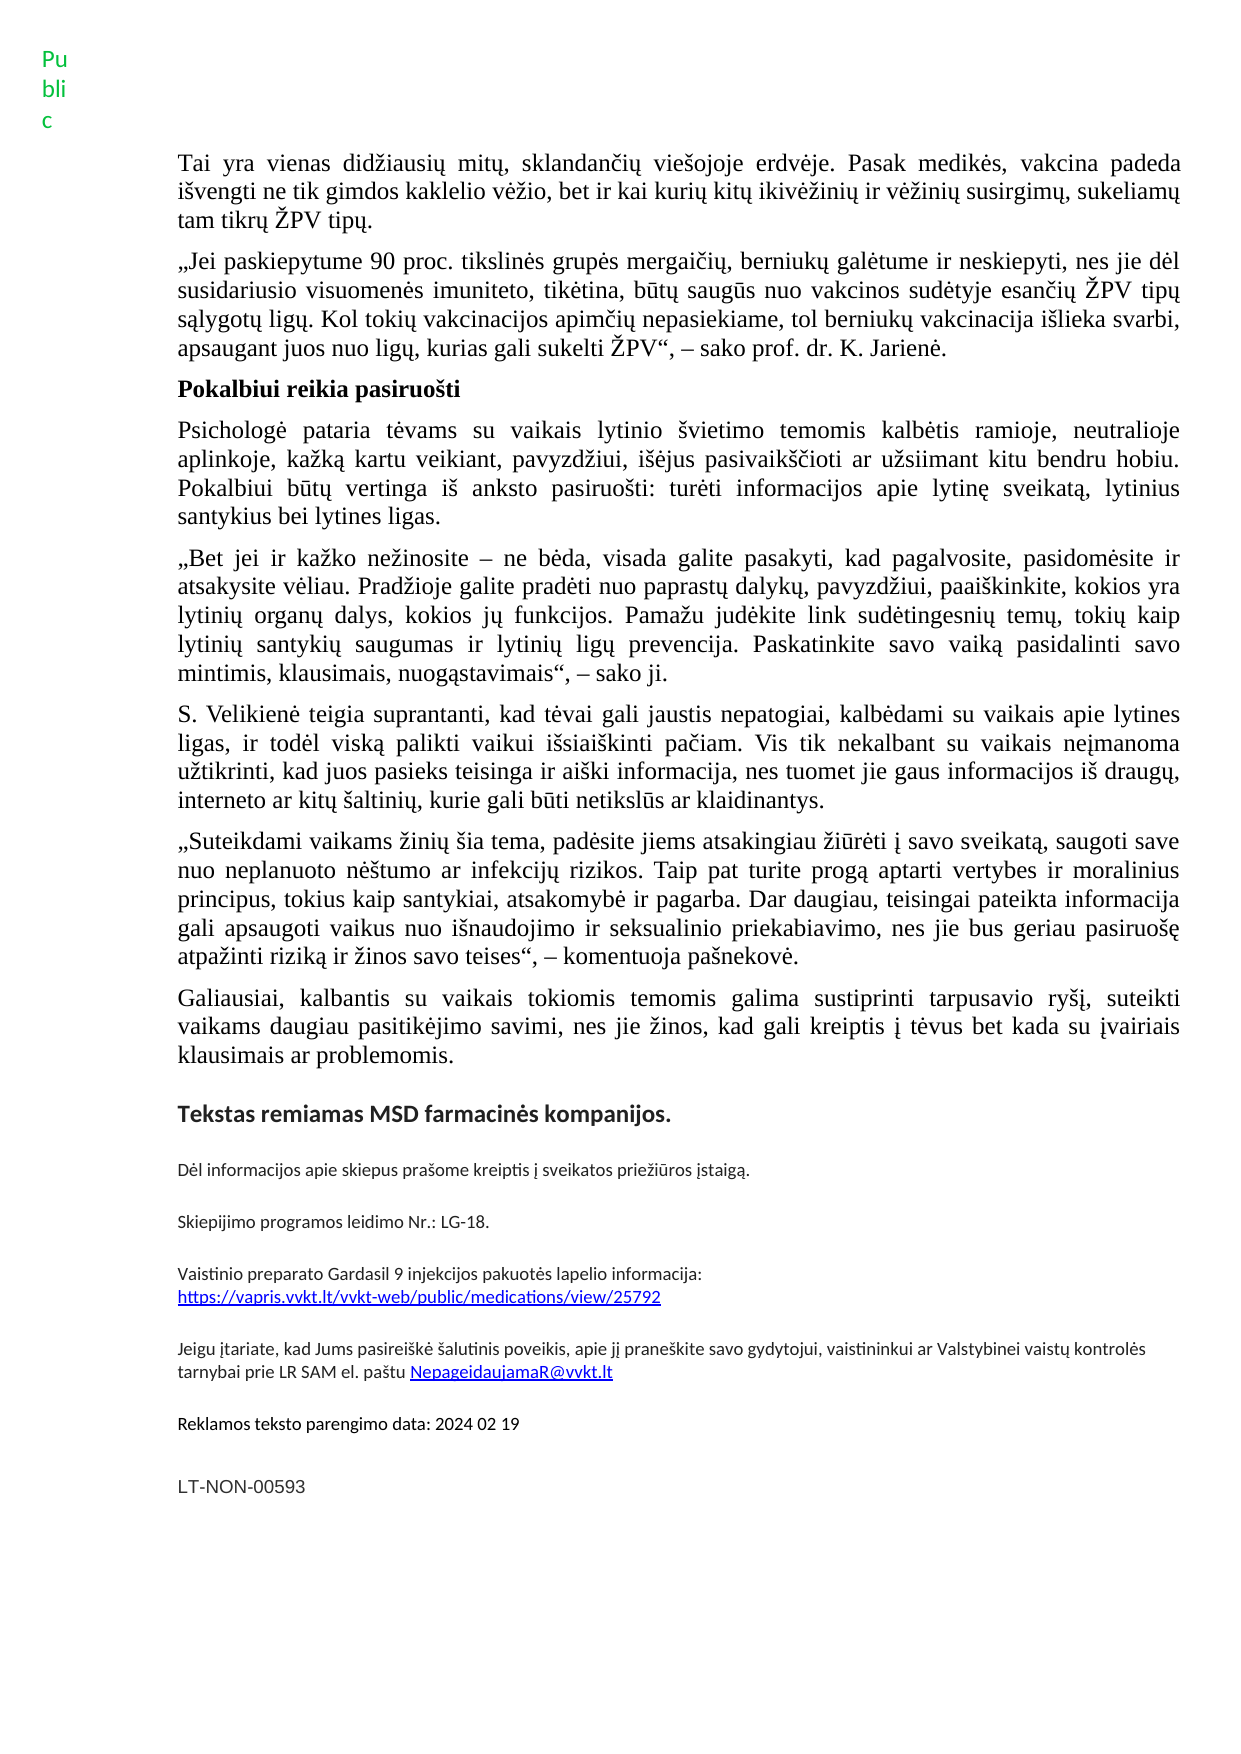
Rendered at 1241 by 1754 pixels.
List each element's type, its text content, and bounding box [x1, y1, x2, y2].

text S. Velikienė teigia suprantanti, kad tėvai gali jaustis nepatogiai, kalbėdami su vaikais apie lytines ligas, ir todėl viską palikti vaikui išsiaiškinti pačiam. Vis tik nekalbant su vaikais neįmanoma užtikrinti, kad juos pasieks teisinga ir aiški informacija, nes tuomet jie gaus informacijos iš draugų, interneto ar kitų šaltinių, kurie gali būti netikslūs ar klaidinantys. [177, 699, 1181, 814]
text Tai yra vienas didžiausių mitų, sklandančių viešojoje erdvėje. Pasak medikės, vakcina padeda išvengti ne tik gimdos kaklelio vėžio, bet ir kai kurių kitų ikivėžinių ir vėžinių susirgimų, sukeliamų tam tikrų ŽPV tipų. [177, 148, 1181, 234]
text Psichologė pataria tėvams su vaikais lytinio švietimo temomis kalbėtis ramioje, neutralioje aplinkoje, kažką kartu veikiant, pavyzdžiui, išėjus pasivaikščioti ar užsiimant kitu bendru hobiu. Pokalbiui būtų vertinga iš anksto pasiruošti: turėti informacijos apie lytinę sveikatą, lytinius santykius bei lytines ligas. [177, 415, 1181, 530]
text „Suteikdami vaikams žinių šia tema, padėsite jiems atsakingiau žiūrėti į savo sveikatą, saugoti save nuo neplanuoto nėštumo ar infekcijų rizikos. Taip pat turite progą aptarti vertybes ir moralinius principus, tokius kaip santykiai, atsakomybė ir pagarba. Dar daugiau, teisingai pateikta informacija gali apsaugoti vaikus nuo išnaudojimo ir seksualinio priekabiavimo, nes jie bus geriau pasiruošę atpažinti riziką ir žinos savo teises“, – komentuoja pašnekovė. [177, 826, 1181, 970]
text „Bet jei ir kažko nežinosite – ne bėda, visada galite pasakyti, kad pagalvosite, pasidomėsite ir atsakysite vėliau. Pradžioje galite pradėti nuo paprastų dalykų, pavyzdžiui, paaiškinkite, kokios yra lytinių organų dalys, kokios jų funkcijos. Pamažu judėkite link sudėtingesnių temų, tokių kaip lytinių santykių saugumas ir lytinių ligų prevencija. Paskatinkite savo vaiką pasidalinti savo mintimis, klausimais, nuogąstavimais“, – sako ji. [177, 543, 1181, 686]
list LT-NON-00593 [177, 1447, 1181, 1498]
text Dėl informacijos apie skiepus prašome kreiptis į sveikatos priežiūros įstaigą. [177, 1158, 1181, 1181]
list Pokalbiui reikia pasiruošti [177, 374, 1181, 403]
text Reklamos teksto parengimo data: 2024 02 19 [177, 1412, 1181, 1435]
text Skiepijimo programos leidimo Nr.: LG-18. [177, 1210, 1181, 1233]
text Vaistinio preparato Gardasil 9 injekcijos pakuotės lapelio informacija: https://vapris.vvkt.lt/vvkt-web/public/medications/view/25792 [177, 1262, 1181, 1308]
text Jeigu įtariate, kad Jums pasireiškė šalutinis poveikis, apie jį praneškite savo gydytojui, vaistininkui ar Valstybinei vaistų kontrolės tarnybai prie LR SAM el. paštu NepageidaujamaR@vvkt.lt [177, 1337, 1181, 1383]
text „Jei paskiepytume 90 proc. tikslinės grupės mergaičių, berniukų galėtume ir neskiepyti, nes jie dėl susidariusio visuomenės imuniteto, tikėtina, būtų saugūs nuo vakcinos sudėtyje esančių ŽPV tipų sąlygotų ligų. Kol tokių vakcinacijos apimčių nepasiekiame, tol berniukų vakcinacija išlieka svarbi, apsaugant juos nuo ligų, kurias gali sukelti ŽPV“, – sako prof. dr. K. Jarienė. [177, 246, 1181, 361]
text Tekstas remiamas MSD farmacinės kompanijos. [177, 1098, 1181, 1129]
list Galiausiai, kalbantis su vaikais tokiomis temomis galima sustiprinti tarpusavio ryšį, suteikti vaikams daugiau pasitikėjimo savimi, nes jie žinos, kad gali kreiptis į tėvus bet kada su įvairiais klausimais ar problemomis. [177, 983, 1181, 1069]
